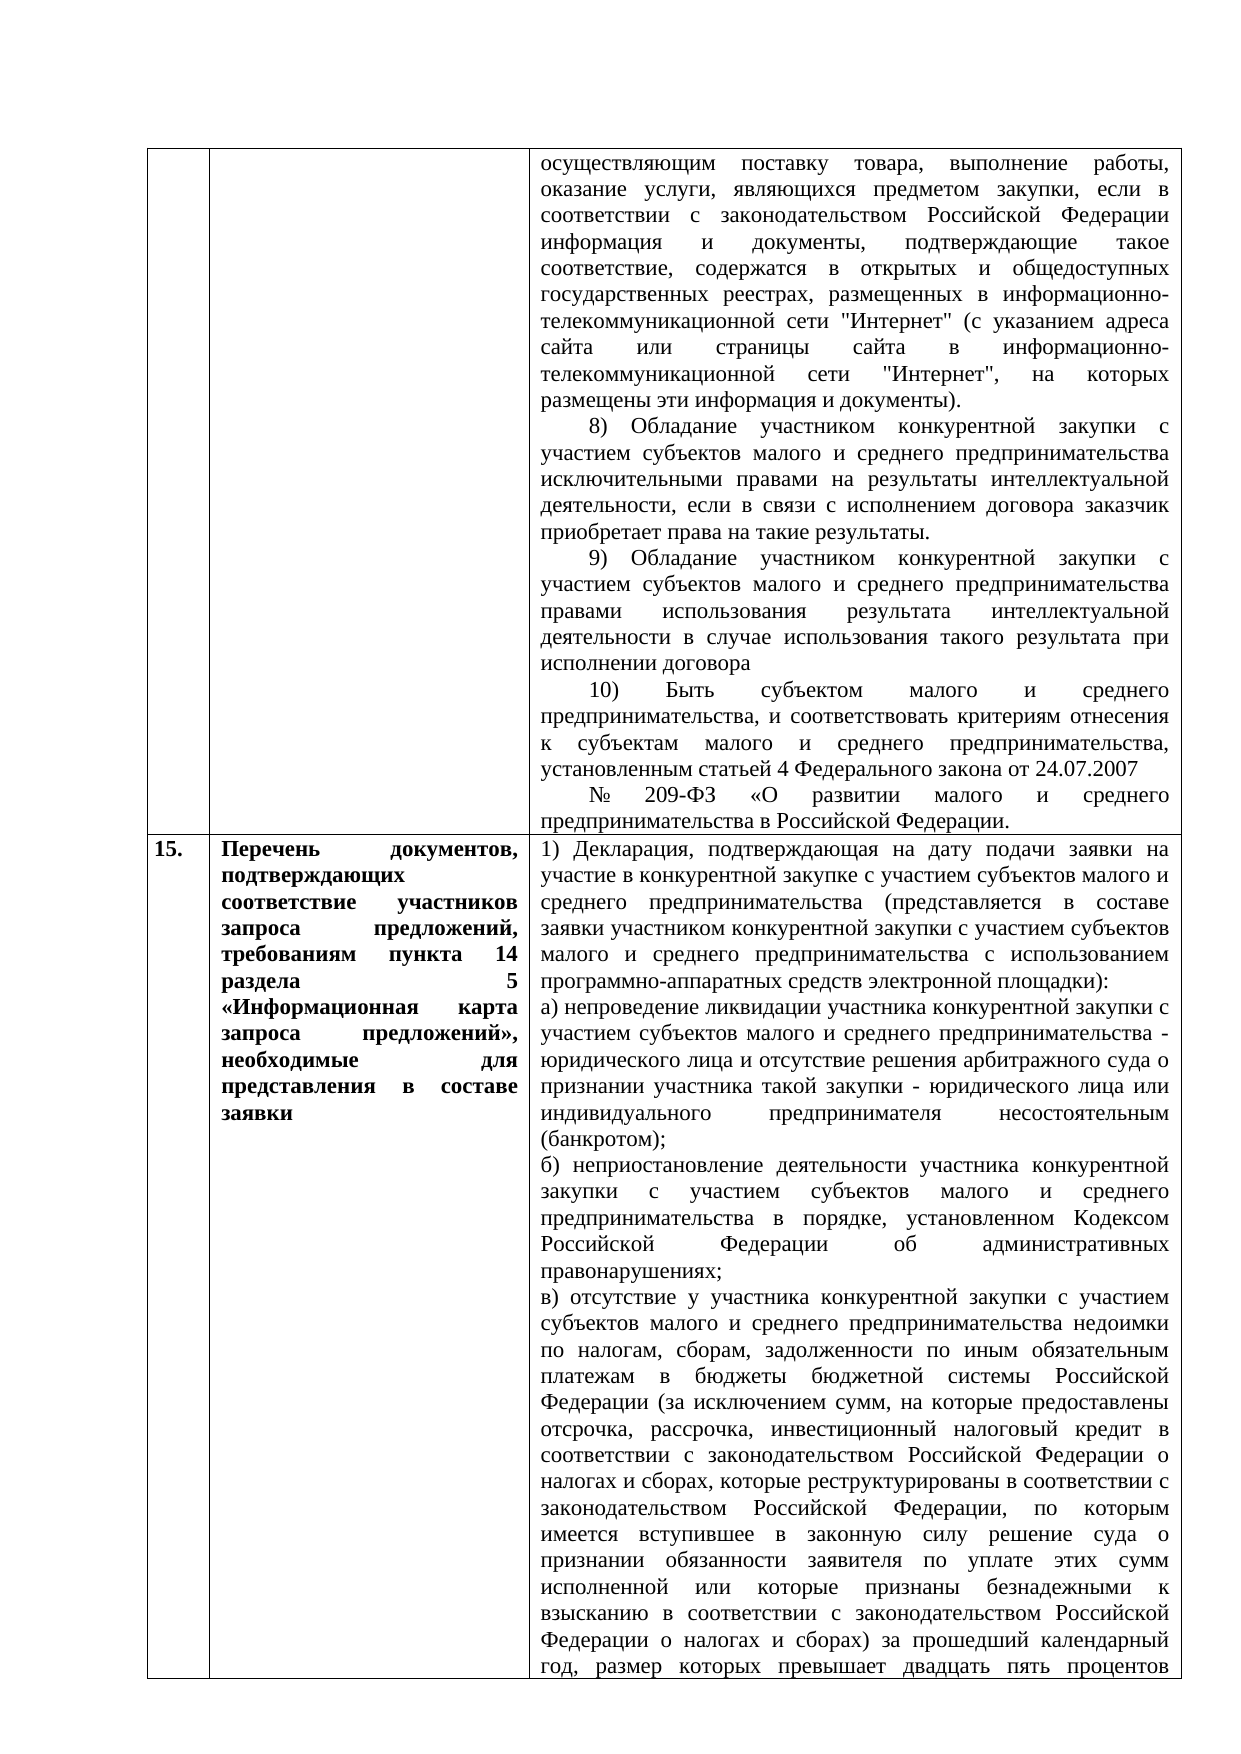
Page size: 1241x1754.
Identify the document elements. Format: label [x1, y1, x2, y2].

table_cell [530, 835, 1181, 1678]
table_cell [148, 149, 209, 834]
table_cell [530, 149, 1181, 834]
table_cell [210, 835, 529, 1678]
table_cell [148, 835, 209, 1678]
table_cell [210, 149, 529, 834]
